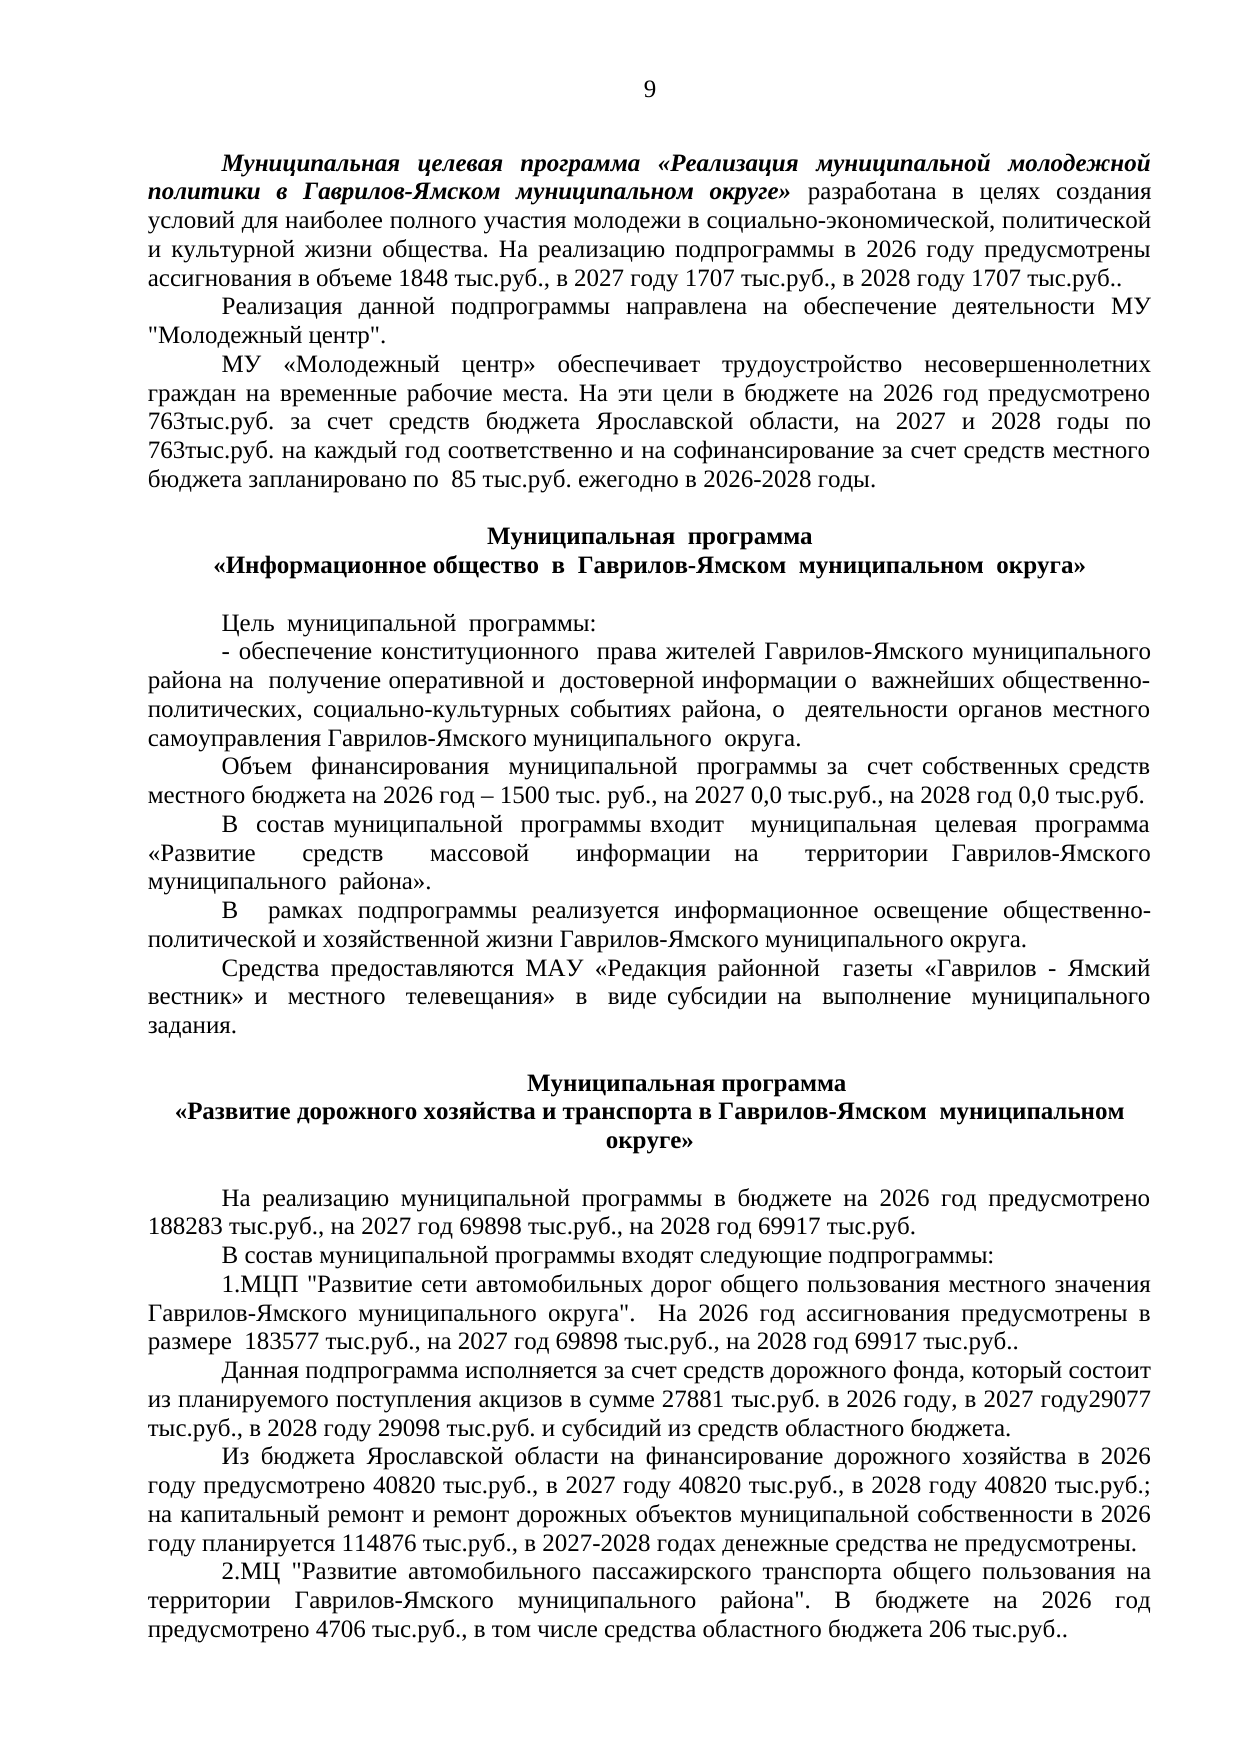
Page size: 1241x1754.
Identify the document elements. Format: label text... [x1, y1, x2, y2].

text Из бюджета Ярославской области на финансирование дорожного хозяйства в 2026 году предусмотрено 40820 тыс.руб., в 2027 году 40820 тыс.руб., в 2028 году 40820 тыс.руб.; на капитальный ремонт и ремонт дорожных объектов муниципальной собственности в 2026 году планируется 114876 тыс.руб., в 2027-2028 годах денежные средства не предусмотрены. [148, 1441, 1152, 1556]
text «Информационное общество в Гаврилов-Ямском муниципальном округа» [148, 550, 1152, 579]
text Средства предоставляются МАУ «Редакция районной газеты «Гаврилов - Ямский вестник» и местного телевещания» в виде субсидии на выполнение муниципального задания. [148, 953, 1152, 1039]
text - обеспечение конституционного права жителей Гаврилов-Ямского муниципального района на получение оперативной и достоверной информации о важнейших общественно-политических, социально-культурных событиях района, о деятельности органов местного самоуправления Гаврилов-Ямского муниципального округа. [148, 636, 1152, 751]
text Муниципальная программа [148, 521, 1152, 550]
text Объем финансирования муниципальной программы за счет собственных средств местного бюджета на 2026 год – 1500 тыс. руб., на 2027 0,0 тыс.руб., на 2028 год 0,0 тыс.руб. [148, 751, 1152, 809]
text Цель муниципальной программы: [148, 608, 1152, 636]
text Муниципальная целевая программа «Реализация муниципальной молодежной политики в Гаврилов-Ямском муниципальном округе» разработана в целях создания условий для наиболее полного участия молодежи в социально-экономической, политической и культурной жизни общества. На реализацию подпрограммы в 2026 году предусмотрены ассигнования в объеме 1848 тыс.руб., в 2027 году 1707 тыс.руб., в 2028 году 1707 тыс.руб.. [148, 148, 1152, 291]
text В состав муниципальной программы входят следующие подпрограммы: [148, 1240, 1152, 1269]
text 2.МЦ "Развитие автомобильного пассажирского транспорта общего пользования на территории Гаврилов-Ямского муниципального района". В бюджете на 2026 год предусмотрено 4706 тыс.руб., в том числе средства областного бюджета 206 тыс.руб.. [148, 1556, 1152, 1643]
text В рамках подпрограммы реализуется информационное освещение общественно-политической и хозяйственной жизни Гаврилов-Ямского муниципального округа. [148, 895, 1152, 953]
text «Развитие дорожного хозяйства и транспорта в Гаврилов-Ямском муниципальном округе» [148, 1096, 1152, 1154]
text В состав муниципальной программы входит муниципальная целевая программа «Развитие средств массовой информации на территории Гаврилов-Ямского муниципального района». [148, 809, 1152, 895]
text Данная подпрограмма исполняется за счет средств дорожного фонда, который состоит из планируемого поступления акцизов в сумме 27881 тыс.руб. в 2026 году, в 2027 году29077 тыс.руб., в 2028 году 29098 тыс.руб. и субсидий из средств областного бюджета. [148, 1355, 1152, 1441]
text МУ «Молодежный центр» обеспечивает трудоустройство несовершеннолетних граждан на временные рабочие места. На эти цели в бюджете на 2026 год предусмотрено 763тыс.руб. за счет средств бюджета Ярославской области, на 2027 и 2028 годы по 763тыс.руб. на каждый год соответственно и на софинансирование за счет средств местного бюджета запланировано по 85 тыс.руб. ежегодно в 2026-2028 годы. [148, 349, 1152, 493]
text 1.МЦП "Развитие сети автомобильных дорог общего пользования местного значения Гаврилов-Ямского муниципального округа". На 2026 год ассигнования предусмотрены в размере 183577 тыс.руб., на 2027 год 69898 тыс.руб., на 2028 год 69917 тыс.руб.. [148, 1269, 1152, 1355]
text На реализацию муниципальной программы в бюджете на 2026 год предусмотрено 188283 тыс.руб., на 2027 год 69898 тыс.руб., на 2028 год 69917 тыс.руб. [148, 1183, 1152, 1240]
text Муниципальная программа [222, 1068, 1152, 1096]
text Реализация данной подпрограммы направлена на обеспечение деятельности МУ "Молодежный центр". [148, 291, 1152, 349]
